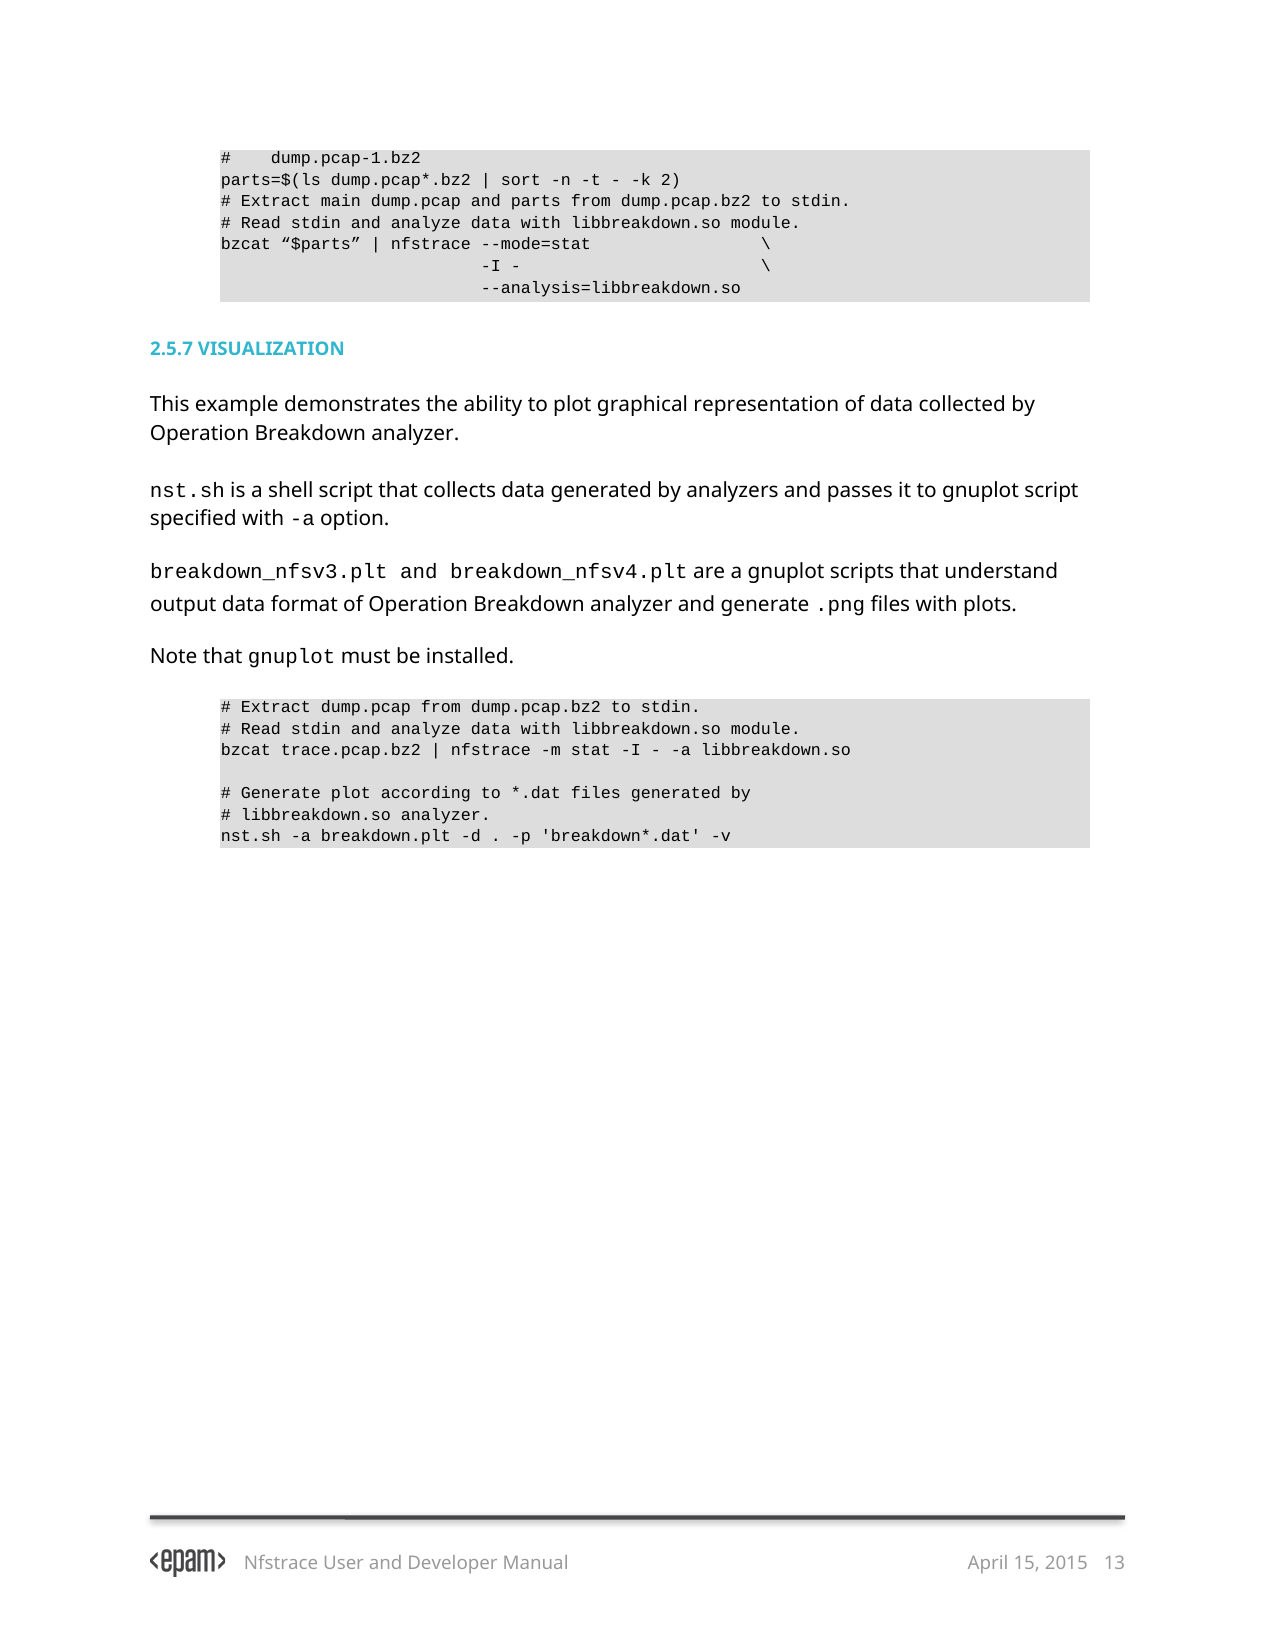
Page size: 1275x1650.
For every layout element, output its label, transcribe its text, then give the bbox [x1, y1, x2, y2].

subtitle 2.5.7 Visualization [150, 336, 1125, 361]
table_header # Extract dump.pcap from dump.pcap.bz2 to stdin. # Read stdin and analyze data with libbreakdown.so module. bzcat trace.pcap.bz2 | nfstrace -m stat -I - -a libbreakdown.so # Generate plot according to *.dat files generated by # libbreakdown.so analyzer. nst.sh -a breakdown.plt -d . -p 'breakdown*.dat' -v [220, 699, 1090, 848]
text Note that gnuplot must be installed. [149, 642, 1124, 670]
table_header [220, 150, 1090, 193]
text This example demonstrates the ability to plot graphical representation of data collected by Operation Breakdown analyzer. [150, 389, 1125, 446]
table_cell # Extract main dump.pcap and parts from dump.pcap.bz2 to stdin. # Read stdin and analyze data with libbreakdown.so module. bzcat “$parts” | nfstrace --mode=stat \ -I - \ --analysis=libbreakdown.so [220, 193, 1090, 302]
text nst.sh is a shell script that collects data generated by analyzers and passes it to gnuplot script specified with -a option. [150, 475, 1125, 532]
text breakdown_nfsv3.plt and breakdown_nfsv4.plt are a gnuplot scripts that understand output data format of Operation Breakdown analyzer and generate .png files with plots. [150, 556, 1125, 618]
